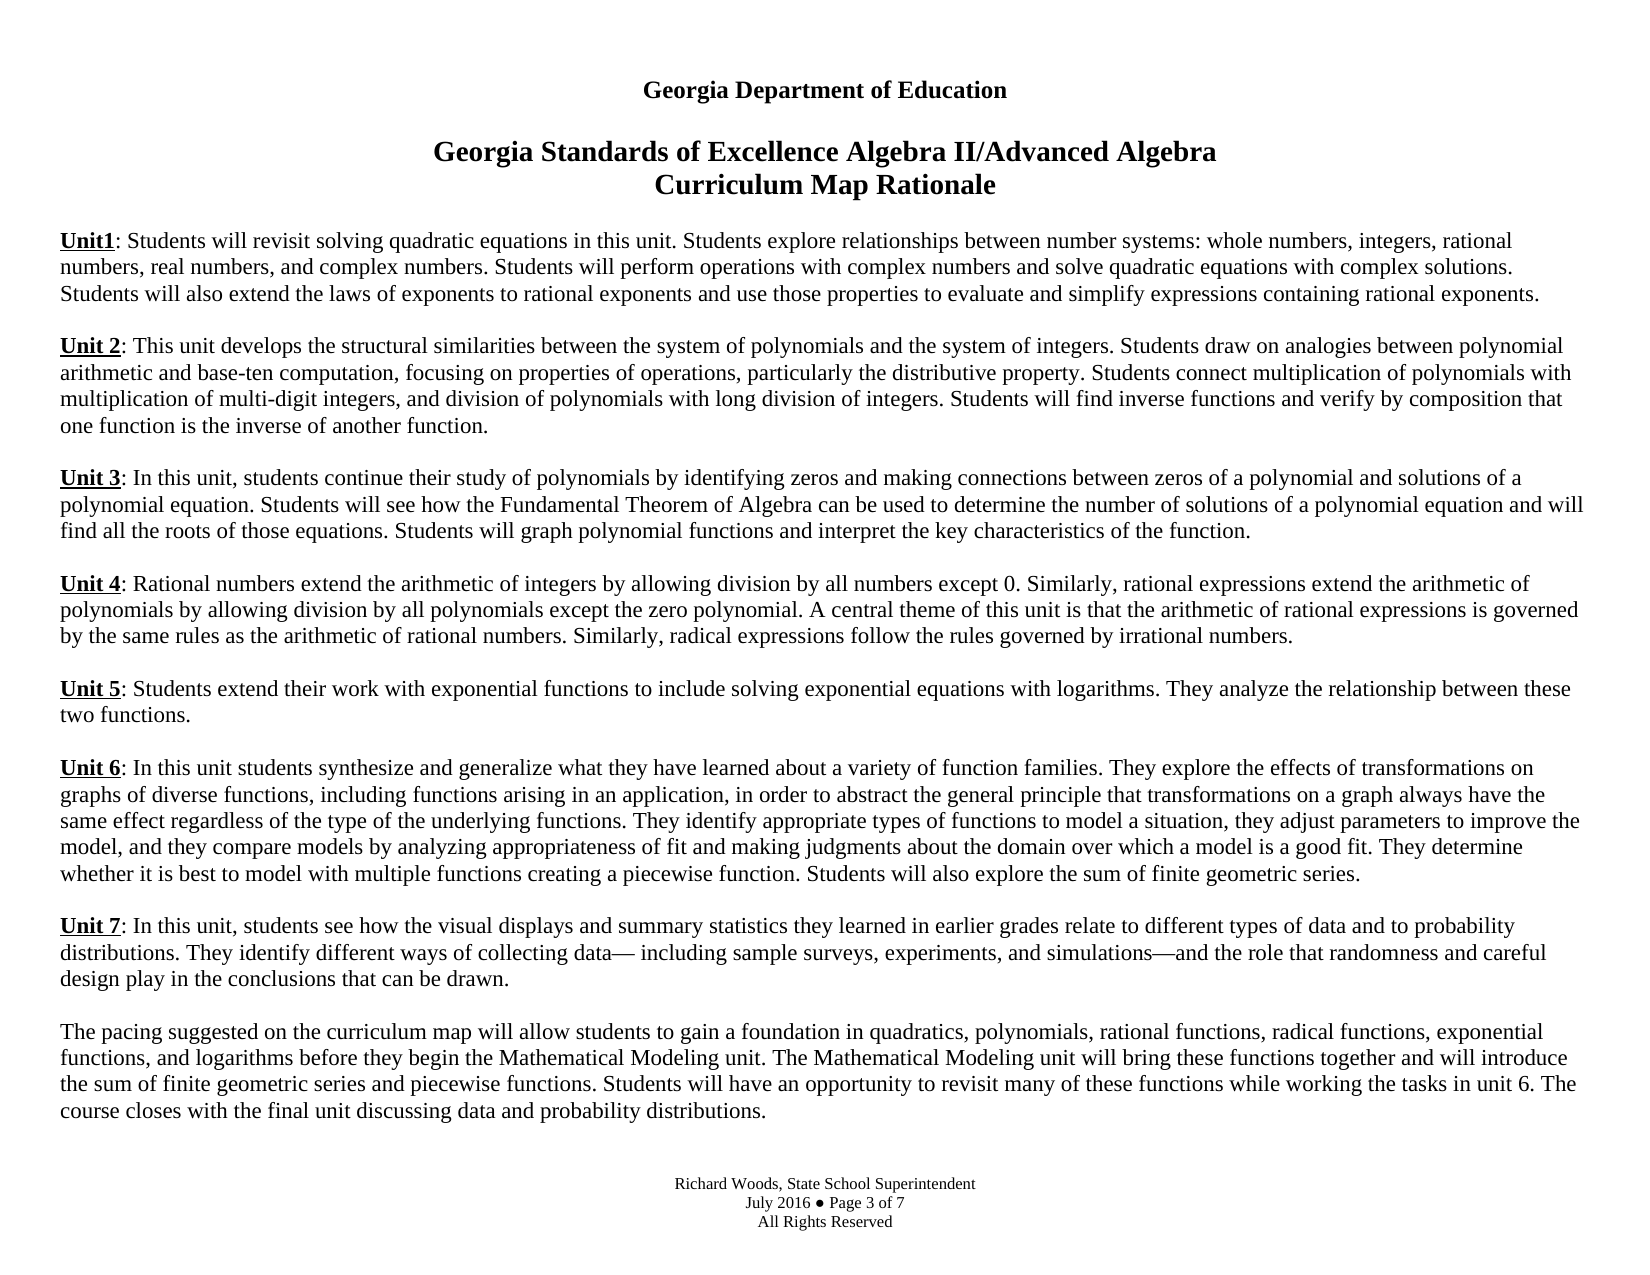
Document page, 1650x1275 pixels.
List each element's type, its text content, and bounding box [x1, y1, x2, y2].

text Unit 5: Students extend their work with exponential functions to include solving exponential equations with logarithms. They analyze the relationship between these two functions. [60, 675, 1590, 728]
text Georgia Standards of Excellence Algebra II/Advanced Algebra [60, 134, 1590, 167]
text Unit 2: This unit develops the structural similarities between the system of polynomials and the system of integers. Students draw on analogies between polynomial arithmetic and base-ten computation, focusing on properties of operations, particularly the distributive property. Students connect multiplication of polynomials with multiplication of multi-digit integers, and division of polynomials with long division of integers. Students will find inverse functions and verify by composition that one function is the inverse of another function. [60, 333, 1590, 438]
text Unit1: Students will revisit solving quadratic equations in this unit. Students explore relationships between number systems: whole numbers, integers, rational numbers, real numbers, and complex numbers. Students will perform operations with complex numbers and solve quadratic equations with complex solutions. Students will also extend the laws of exponents to rational exponents and use those properties to evaluate and simplify expressions containing rational exponents. [60, 227, 1590, 306]
text Unit 3: In this unit, students continue their study of polynomials by identifying zeros and making connections between zeros of a polynomial and solutions of a polynomial equation. Students will see how the Fundamental Theorem of Algebra can be used to determine the number of solutions of a polynomial equation and will find all the roots of those equations. Students will graph polynomial functions and interpret the key characteristics of the function. [60, 464, 1590, 543]
text Unit 4: Rational numbers extend the arithmetic of integers by allowing division by all numbers except 0. Similarly, rational expressions extend the arithmetic of polynomials by allowing division by all polynomials except the zero polynomial. A central theme of this unit is that the arithmetic of rational expressions is governed by the same rules as the arithmetic of rational numbers. Similarly, radical expressions follow the rules governed by irrational numbers. [60, 570, 1590, 649]
text Unit 6: In this unit students synthesize and generalize what they have learned about a variety of function families. They explore the effects of transformations on graphs of diverse functions, including functions arising in an application, in order to abstract the general principle that transformations on a graph always have the same effect regardless of the type of the underlying functions. They identify appropriate types of functions to model a situation, they adjust parameters to improve the model, and they compare models by analyzing appropriateness of fit and making judgments about the domain over which a model is a good fit. They determine whether it is best to model with multiple functions creating a piecewise function. Students will also explore the sum of finite geometric series. [60, 754, 1590, 886]
text Curriculum Map Rationale [60, 167, 1590, 201]
text The pacing suggested on the curriculum map will allow students to gain a foundation in quadratics, polynomials, rational functions, radical functions, exponential functions, and logarithms before they begin the Mathematical Modeling unit. The Mathematical Modeling unit will bring these functions together and will introduce the sum of finite geometric series and piecewise functions. Students will have an opportunity to revisit many of these functions while working the tasks in unit 6. The course closes with the final unit discussing data and probability distributions. [60, 1018, 1590, 1123]
text Unit 7: In this unit, students see how the visual displays and summary statistics they learned in earlier grades relate to different types of data and to probability distributions. They identify different ways of collecting data— including sample surveys, experiments, and simulations—and the role that randomness and careful design play in the conclusions that can be drawn. [60, 912, 1590, 991]
